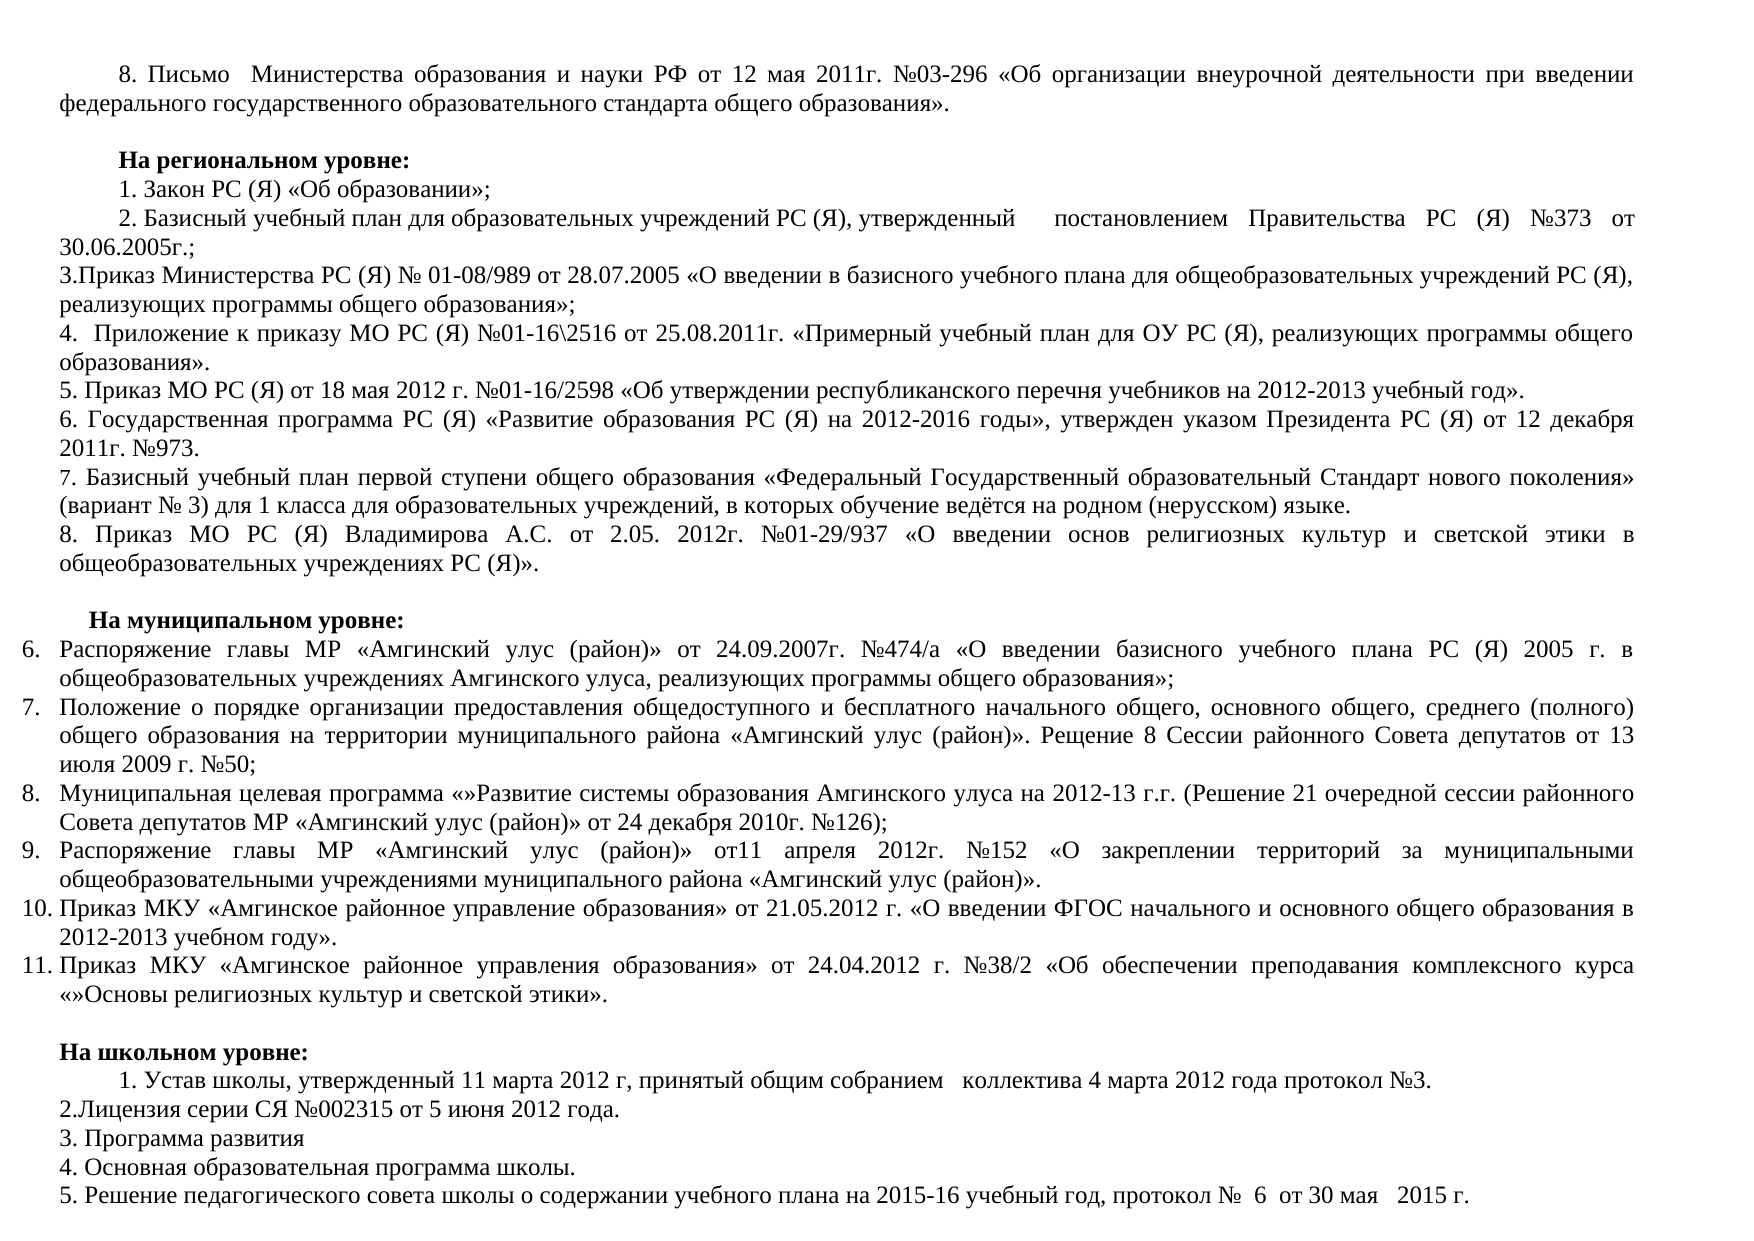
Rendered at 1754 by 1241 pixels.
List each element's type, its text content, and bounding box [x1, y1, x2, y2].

list Приказ МКУ «Амгинское районное управление образования» от 21.05.2012 г. «О введении ФГОС начального и основного общего образования в 2012-2013 учебном году». [22, 893, 1636, 950]
text 1. Закон РС (Я) «Об образовании»; [59, 174, 1636, 203]
list Распоряжение главы МР «Амгинский улус (район)» от11 апреля 2012г. №152 «О закреплении территорий за муниципальными общеобразовательными учреждениями муниципального района «Амгинский улус (район)». [22, 835, 1636, 893]
text 5. Приказ МО РС (Я) от 18 мая . №01-16/2598 «Об утверждении республиканского перечня учебников на 2012-2013 учебный год». [59, 375, 1636, 404]
text 8. Приказ МО РС (Я) Владимирова А.С. от 2.05. 2012г. №01-29/937 «О введении основ религиозных культур и светской этики в общеобразовательных учреждениях РС (Я)». [59, 519, 1636, 577]
text 7. Базисный учебный план первой ступени общего образования «Федеральный Государственный образовательный Стандарт нового поколения» (вариант № 3) для 1 класса для образовательных учреждений, в которых обучение ведётся на родном (нерусском) языке. [59, 462, 1636, 519]
text На региональном уровне: [59, 145, 1636, 174]
text 4. Приложение к приказу МО РС (Я) №01-16\2516 от 25.08.2011г. «Примерный учебный план для ОУ РС (Я), реализующих программы общего образования». [59, 318, 1636, 375]
text 5. Решение педагогического совета школы о содержании учебного плана на 2015-16 учебный год, протокол № 6 от 30 мая 2015 г. [59, 1180, 1636, 1209]
list Распоряжение главы МР «Амгинский улус (район)» от 24.09.2007г. №474/а «О введении базисного учебного плана РС (Я) . в общеобразовательных учреждениях Амгинского улуса, реализующих программы общего образования»; [22, 634, 1636, 692]
text На муниципальном уровне: [89, 605, 1636, 634]
text 4. Основная образовательная программа школы. [59, 1152, 1636, 1180]
list Муниципальная целевая программа «»Развитие системы образования Амгинского улуса на 2012-.г. (Решение 21 очередной сессии районного Совета депутатов МР «Амгинский улус (район)» от 24 декабря 2010г. №126); [22, 778, 1636, 835]
text 6. Государственная программа РС (Я) «Развитие образования РС (Я) на 2012-2016 годы», утвержден указом Президента РС (Я) от 12 декабря 2011г. №973. [59, 404, 1636, 462]
text 2.Лицензия серии СЯ №002315 от 5 июня 2012 года. [59, 1094, 1636, 1123]
list Приказ МКУ «Амгинское районное управления образования» от 24.04.2012 г. №38/2 «Об обеспечении преподавания комплексного курса «»Основы религиозных культур и светской этики». [22, 950, 1636, 1008]
list Положение о порядке организации предоставления общедоступного и бесплатного начального общего, основного общего, среднего (полного) общего образования на территории муниципального района «Амгинский улус (район)». Рещение 8 Сессии районного Совета депутатов от 13 июля . №50; [22, 692, 1636, 778]
text 3.Приказ Министерства РС (Я) № 01-08/989 от 28.07.2005 «О введении в базисного учебного плана для общеобразовательных учреждений РС (Я), реализующих программы общего образования»; [59, 260, 1636, 318]
text 3. Программа развития [59, 1123, 1636, 1152]
text На школьном уровне: [59, 1037, 1636, 1065]
text 8. Письмо Министерства образования и науки РФ от 12 мая 2011г. №03-296 «Об организации внеурочной деятельности при введении федерального государственного образовательного стандарта общего образования». [59, 59, 1636, 117]
text 1. Устав школы, утвержденный 11 марта , принятый общим собранием коллектива 4 марта 2012 года протокол №3. [59, 1065, 1636, 1094]
text 2. Базисный учебный план для образовательных учреждений РС (Я), утвержденный постановлением Правительства РС (Я) №373 от 30.06.2005г.; [59, 203, 1636, 260]
